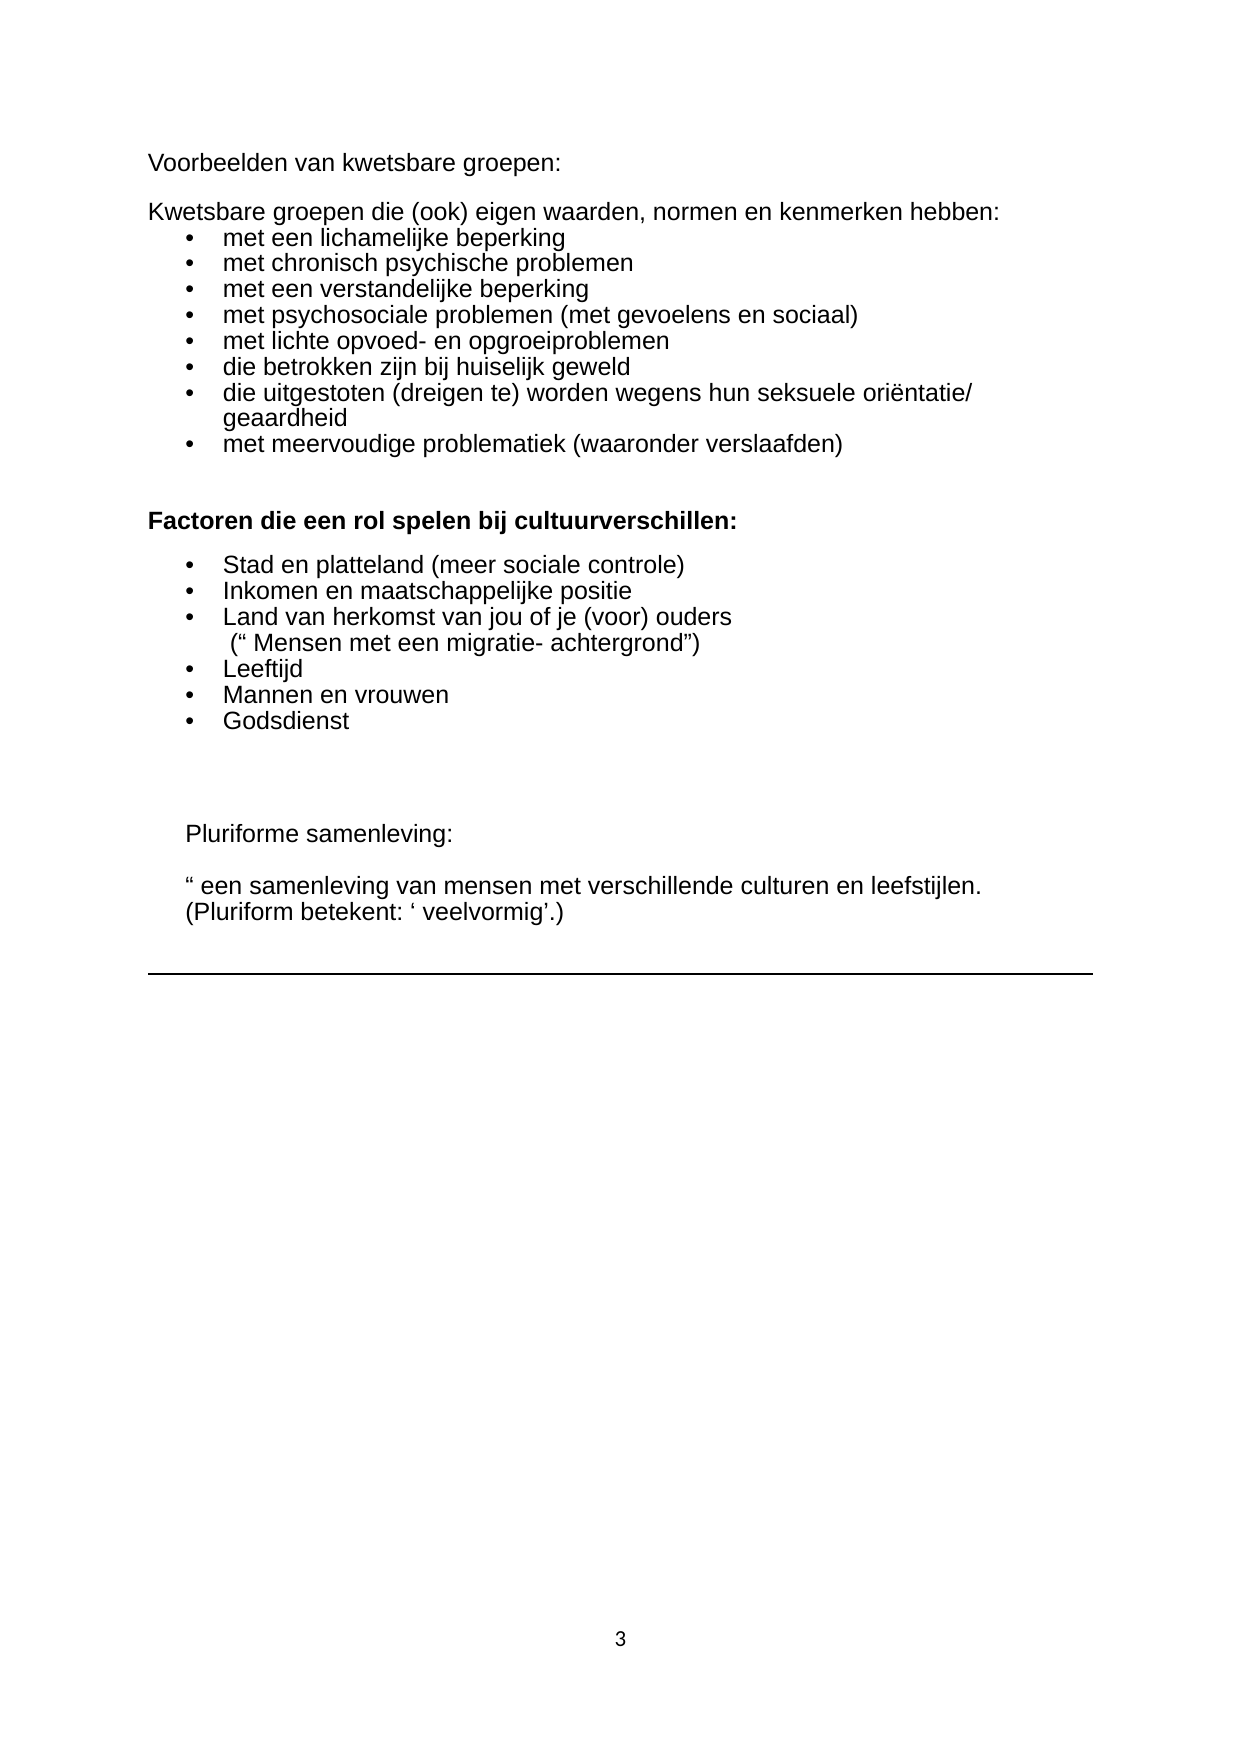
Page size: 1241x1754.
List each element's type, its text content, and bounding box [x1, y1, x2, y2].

text Pluriforme samenleving: “ een samenleving van mensen met verschillende culturen en leefstijlen. (Pluriform betekent: ‘ veelvormig’.) [185, 822, 1093, 926]
list Mannen en vrouwen [185, 683, 1093, 708]
list met meervoudige problematiek (waaronder verslaafden) [185, 432, 1093, 458]
list die uitgestoten (dreigen te) worden wegens hun seksuele oriëntatie/ geaardheid [185, 380, 1093, 432]
list Godsdienst [185, 708, 1093, 734]
list met lichte opvoed- en opgroeiproblemen [185, 329, 1093, 354]
list Stad en platteland (meer sociale controle) [185, 553, 1093, 579]
list met een verstandelijke beperking [185, 277, 1093, 303]
text Voorbeelden van kwetsbare groepen: [148, 148, 1093, 176]
list met psychosociale problemen (met gevoelens en sociaal) [185, 303, 1093, 329]
list die betrokken zijn bij huiselijk geweld [185, 354, 1093, 380]
list met een lichamelijke beperking [185, 225, 1093, 251]
list Leeftijd [185, 657, 1093, 683]
list Inkomen en maatschappelijke positie [185, 579, 1093, 605]
text Factoren die een rol spelen bij cultuurverschillen: [148, 506, 1093, 534]
text Kwetsbare groepen die (ook) eigen waarden, normen en kenmerken hebben: [148, 199, 1093, 225]
list Land van herkomst van jou of je (voor) ouders (“ Mensen met een migratie- achtergrond”) [185, 605, 1093, 657]
list met chronisch psychische problemen [185, 251, 1093, 277]
